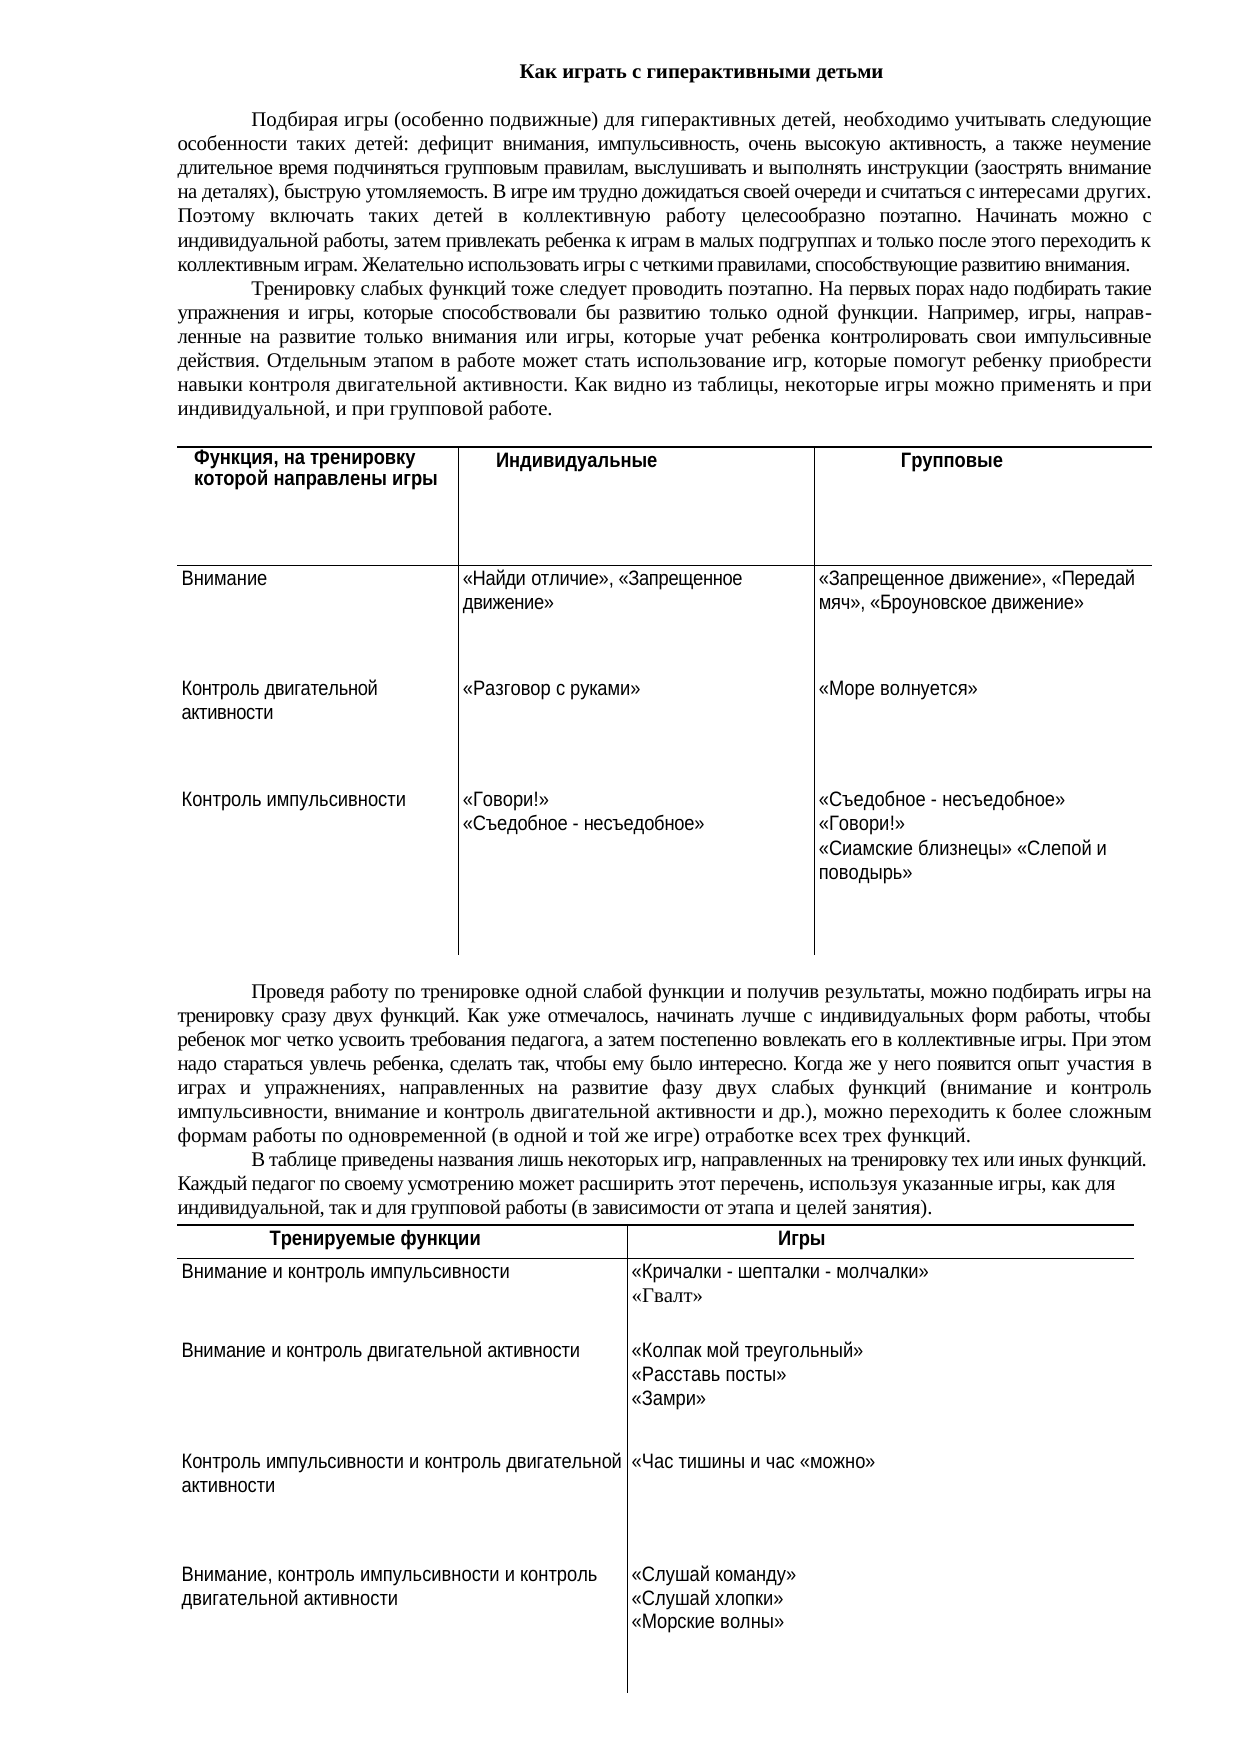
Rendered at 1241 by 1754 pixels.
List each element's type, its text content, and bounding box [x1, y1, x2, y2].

text Подбирая игры (особенно подвижные) для гиперактивных детей, необходимо учитывать следующие особенности таких детей: дефицит внимания, импульсивность, очень высокую активность, а также неумение длительное время подчиняться групповым правилам, выслушивать и выполнять инструкции (заострять внимание на деталях), быструю утомляемость. В игре им трудно дожидаться своей очереди и считаться с интересами других. Поэтому включать таких детей в коллективную работу целесообразно поэтапно. Начинать можно с индивидуальной работы, затем привлекать ребенка к играм в малых подгруппах и только после этого переходить к коллективным играм. Желательно использовать игры с четкими правилами, способствующие развитию внимания. [177, 107, 1152, 276]
table_cell «Кричалки - шепталки - молчалки» «Гвалт» [628, 1259, 1133, 1338]
text В таблице приведены названия лишь некоторых игр, направленных на тренировку тех или иных функций. Каждый педагог по своему усмотрению может расширить этот перечень, используя указанные игры, как для индивидуальной, так и для групповой работы (в зависимости от этапа и целей занятия). [177, 1147, 1152, 1219]
table_cell Контроль импульсивности и контроль двигательной активности [177, 1449, 627, 1561]
table_cell «Час тишины и час «можно» [628, 1449, 1133, 1561]
text Тренировку слабых функций тоже следует проводить поэтапно. На первых порах надо подбирать такие упражнения и игры, которые способствовали бы развитию только одной функции. Например, игры, направленные на развитие только внимания или игры, которые учат ребенка контролировать свои импульсивные действия. Отдельным этапом в работе может стать использование игр, которые помогут ребенку приобрести навыки контроля двигательной активности. Как видно из таблицы, некоторые игры можно применять и при индивидуальной, и при групповой работе. [177, 276, 1152, 420]
table_header Групповые [815, 448, 1152, 564]
table_header Игры [628, 1226, 1133, 1258]
table_header Тренируемые функции [177, 1226, 627, 1258]
table_cell «Колпак мой треугольный» «Расставь посты» «Замри» [628, 1338, 1133, 1449]
table_cell Внимание и контроль двигательной активности [177, 1338, 627, 1449]
table_cell Контроль импульсивности [177, 786, 458, 954]
table_cell «Съедобное - несъедобное» «Говори!» «Сиамские близнецы» «Слепой и поводырь» [815, 786, 1152, 954]
table_cell «Говори!» «Съедобное - несъедобное» [459, 786, 814, 954]
table_cell Внимание и контроль импульсивности [177, 1259, 627, 1338]
table_cell «Найди отличие», «Запрещенное движение» [459, 566, 814, 676]
table_cell «Море волнуется» [815, 676, 1152, 786]
table_cell «Запрещенное движение», «Передай мяч», «Броуновское движение» [815, 566, 1152, 676]
table_cell «Разговор с руками» [459, 676, 814, 786]
table_cell Контроль двигательной активности [177, 676, 458, 786]
table_header Индивидуальные [459, 448, 814, 564]
table_header Функция, на тренировку которой направлены игры [177, 448, 458, 564]
text Проведя работу по тренировке одной слабой функции и получив результаты, можно подбирать игры на тренировку сразу двух функций. Как уже отмечалось, начинать лучше с индивидуальных форм работы, чтобы ребенок мог четко усвоить требования педагога, а затем постепенно вовлекать его в коллективные игры. При этом надо стараться увлечь ребенка, сделать так, чтобы ему было интересно. Когда же у него появится опыт участия в играх и упражнениях, направленных на развитие фазу двух слабых функций (внимание и контроль импульсивности, внимание и контроль двигательной активности и др.), можно переходить к более сложным формам работы по одновременной (в одной и той же игре) отработке всех трех функций. [177, 978, 1152, 1147]
table_cell Внимание [177, 566, 458, 676]
table_cell Внимание, контроль импульсивности и контроль двигательной активности [177, 1561, 627, 1693]
text Как играть с гиперактивными детьми [177, 59, 1152, 83]
table_cell «Слушай команду» «Слушай хлопки» «Морские волны» [628, 1561, 1133, 1693]
